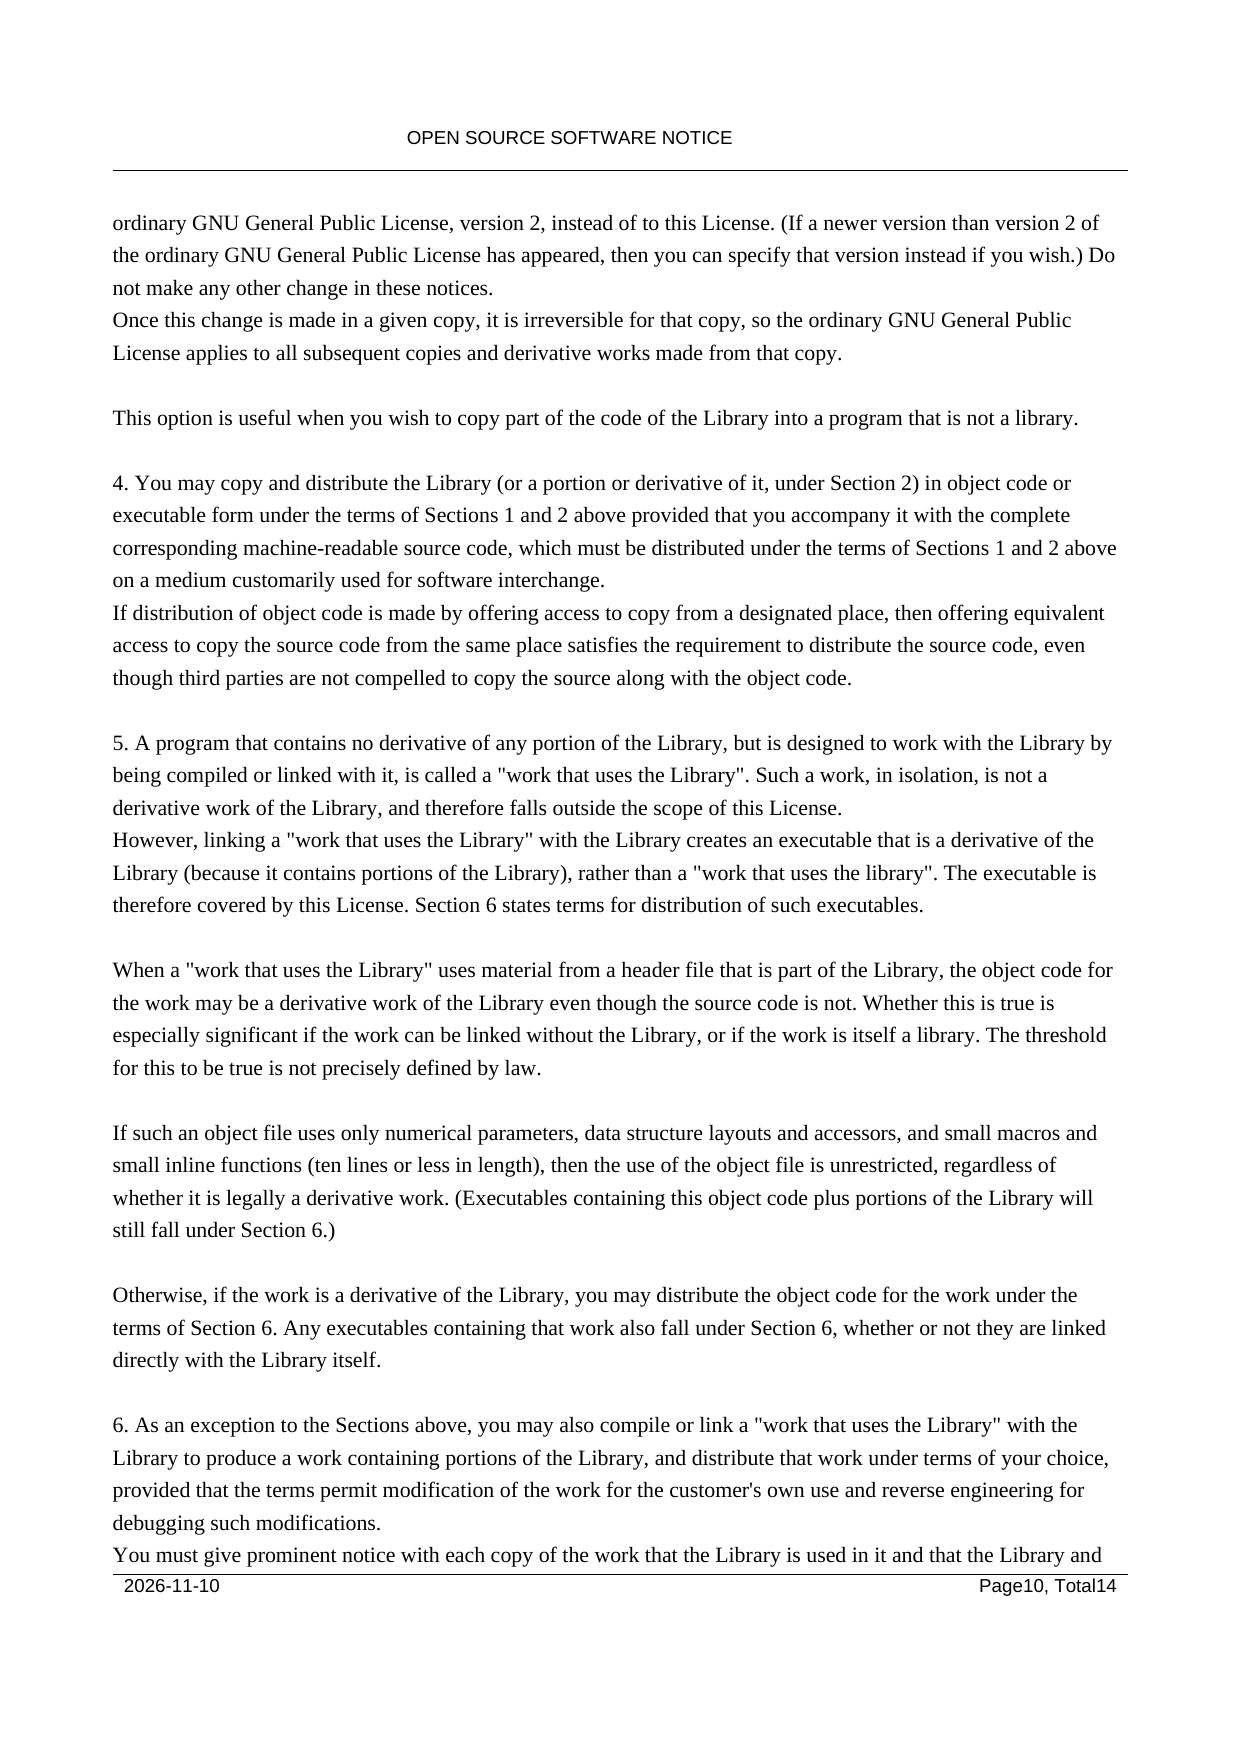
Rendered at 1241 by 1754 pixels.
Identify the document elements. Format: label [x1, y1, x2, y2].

text [112, 206, 1128, 1571]
